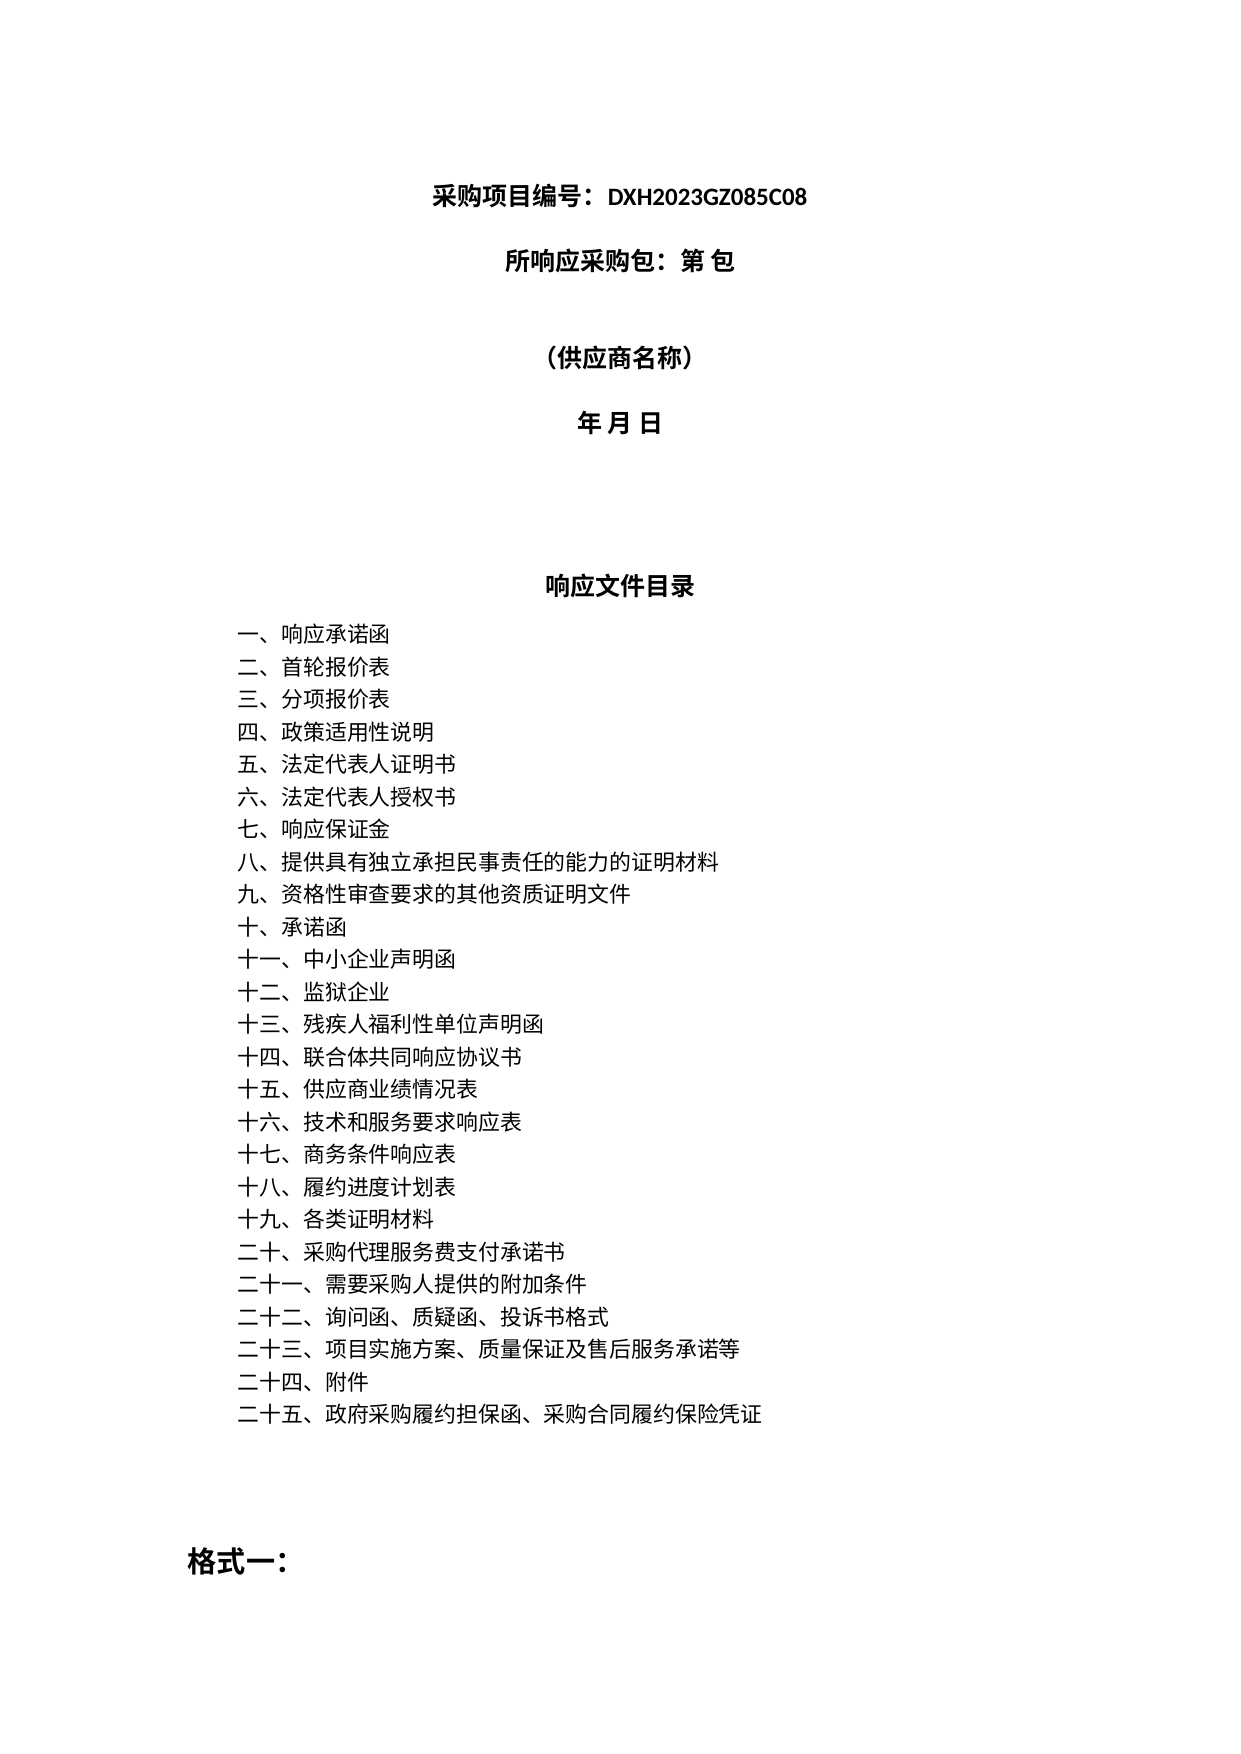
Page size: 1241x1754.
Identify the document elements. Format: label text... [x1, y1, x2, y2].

text 所响应采购包：第 包 [187, 227, 1053, 292]
text 二十二、询问函、质疑函、投诉书格式 [187, 1299, 1053, 1332]
text 采购项目编号：DXH2023GZ085C08 [187, 162, 1053, 227]
text 十四、联合体共同响应协议书 [187, 1039, 1053, 1072]
text 十二、监狱企业 [187, 974, 1053, 1007]
text 十九、各类证明材料 [187, 1202, 1053, 1234]
text 二十五、政府采购履约担保函、采购合同履约保险凭证 [187, 1397, 1053, 1429]
text 十五、供应商业绩情况表 [187, 1072, 1053, 1104]
text 十七、商务条件响应表 [187, 1137, 1053, 1169]
text 格式一： [187, 1527, 1053, 1592]
text 四、政策适用性说明 [187, 714, 1053, 747]
text 一、响应承诺函 [187, 617, 1053, 649]
text 六、法定代表人授权书 [187, 779, 1053, 812]
text 十、承诺函 [187, 909, 1053, 942]
text 二十三、项目实施方案、质量保证及售后服务承诺等 [187, 1332, 1053, 1364]
text 九、资格性审查要求的其他资质证明文件 [187, 877, 1053, 909]
text 二十一、需要采购人提供的附加条件 [187, 1267, 1053, 1299]
text 年 月 日 [187, 389, 1053, 454]
text 响应文件目录 [187, 552, 1053, 617]
text 十八、履约进度计划表 [187, 1169, 1053, 1202]
text 三、分项报价表 [187, 682, 1053, 714]
text 十六、技术和服务要求响应表 [187, 1104, 1053, 1137]
text 十三、残疾人福利性单位声明函 [187, 1007, 1053, 1039]
text 二十四、附件 [187, 1364, 1053, 1397]
text 二、首轮报价表 [187, 649, 1053, 682]
text （供应商名称） [187, 324, 1053, 389]
text 八、提供具有独立承担民事责任的能力的证明材料 [187, 844, 1053, 877]
text 七、响应保证金 [187, 812, 1053, 844]
text 五、法定代表人证明书 [187, 747, 1053, 779]
text 十一、中小企业声明函 [187, 942, 1053, 974]
text 二十、采购代理服务费支付承诺书 [187, 1234, 1053, 1267]
